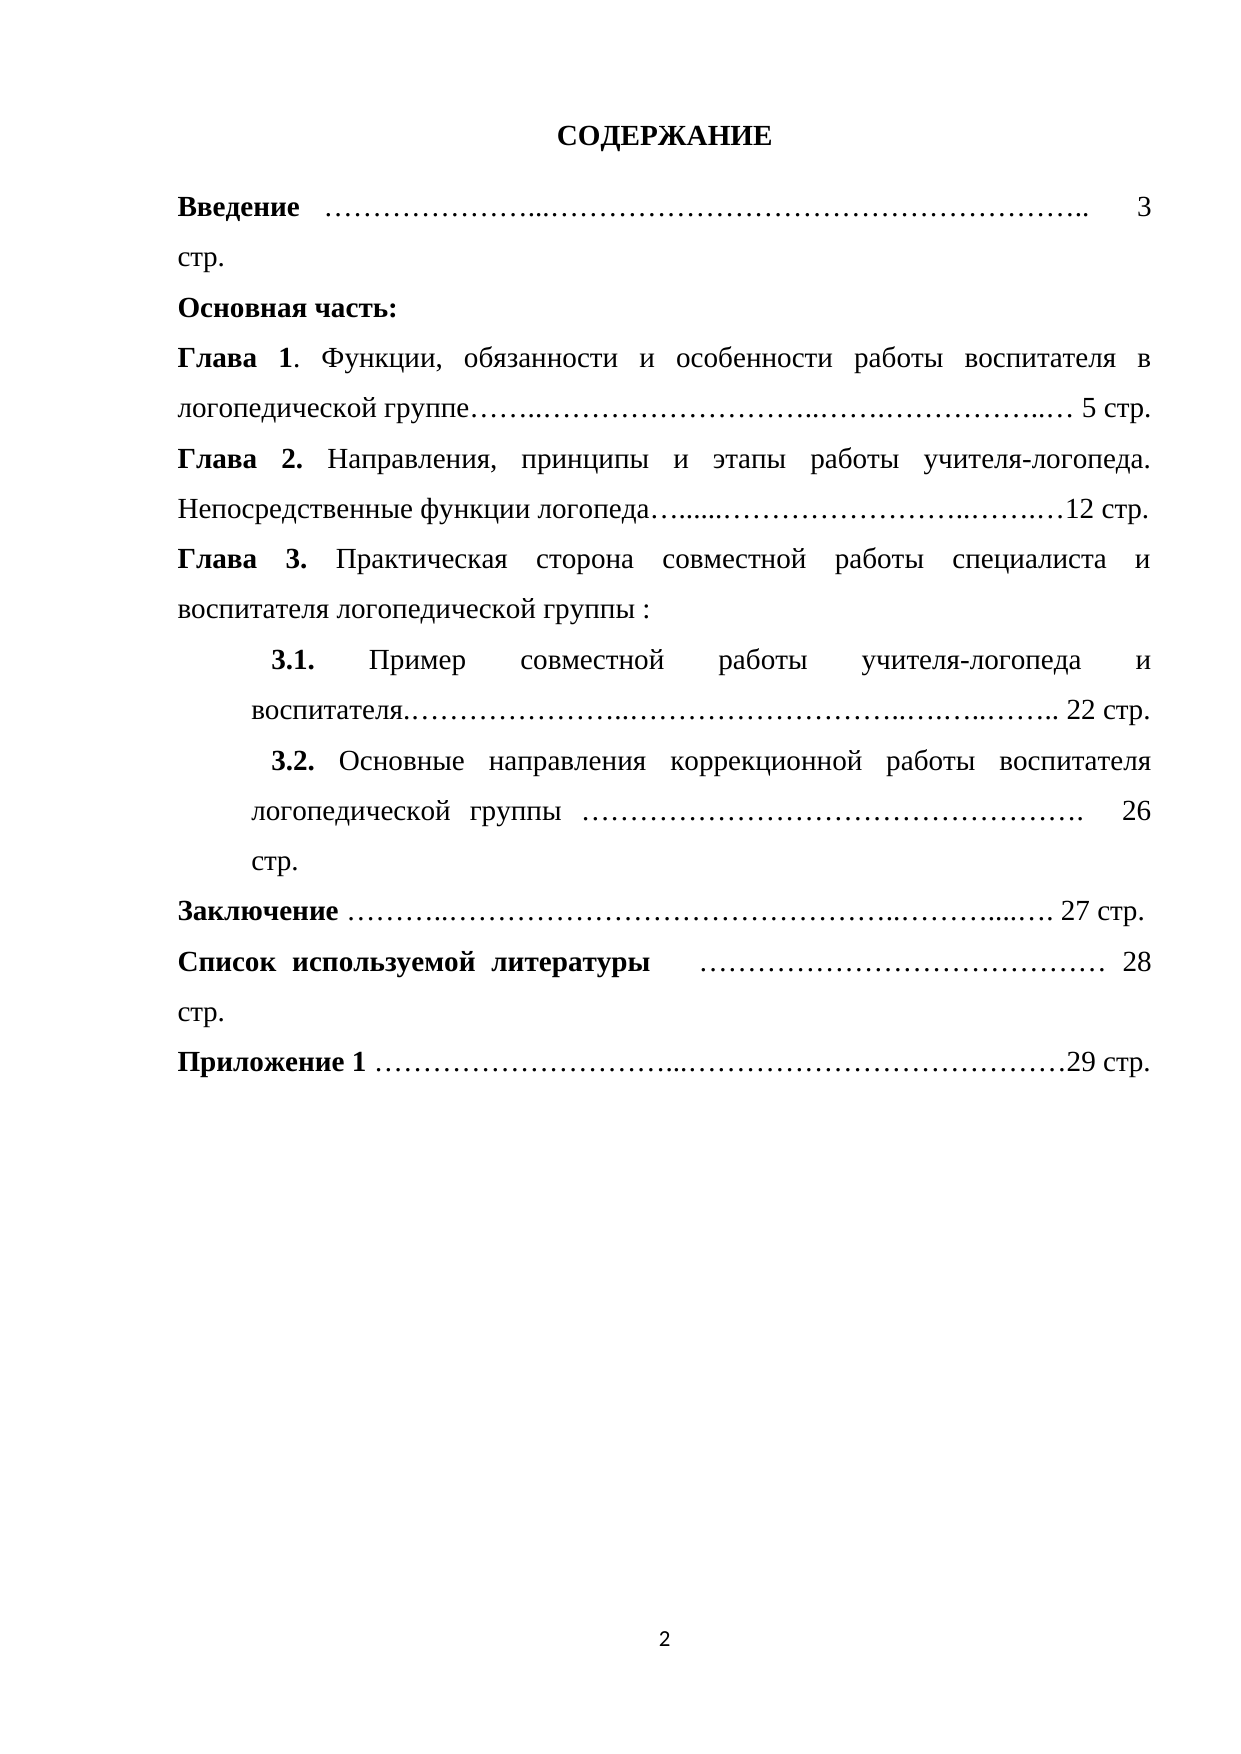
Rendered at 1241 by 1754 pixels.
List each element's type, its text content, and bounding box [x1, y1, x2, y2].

text 3.1. Пример совместной работы учителя-логопеда и воспитателя.…………………..………………………..….…..…….. 22 стр. [251, 642, 1152, 726]
text Содержание [177, 118, 1152, 152]
text Введение …………………...……………………………………………….. 3 стр. [177, 189, 1152, 273]
text Список используемой литературы …………………………………… 28 стр. [177, 944, 1152, 1028]
text Основная часть: [177, 290, 1152, 323]
text Глава 1. Функции, обязанности и особенности работы воспитателя в логопедической группе……..………………………..…….……………..… 5 стр. [177, 340, 1152, 424]
text 3.2. Основные направления коррекционной работы воспитателя логопедической группы ……………………………………………. 26 стр. [251, 743, 1152, 877]
text Заключение ………..………………………………………..………....…. 27 стр. [177, 893, 1152, 927]
text Приложение 1 …………………………...…………………………………29 стр. [177, 1044, 1152, 1078]
text Глава 3. Практическая сторона совместной работы специалиста и воспитателя логопедической группы : [177, 541, 1152, 625]
text Глава 2. Направления, принципы и этапы работы учителя-логопеда. Непосредственные функции логопеда…......……………………..…….…12 стр. [177, 474, 1152, 524]
